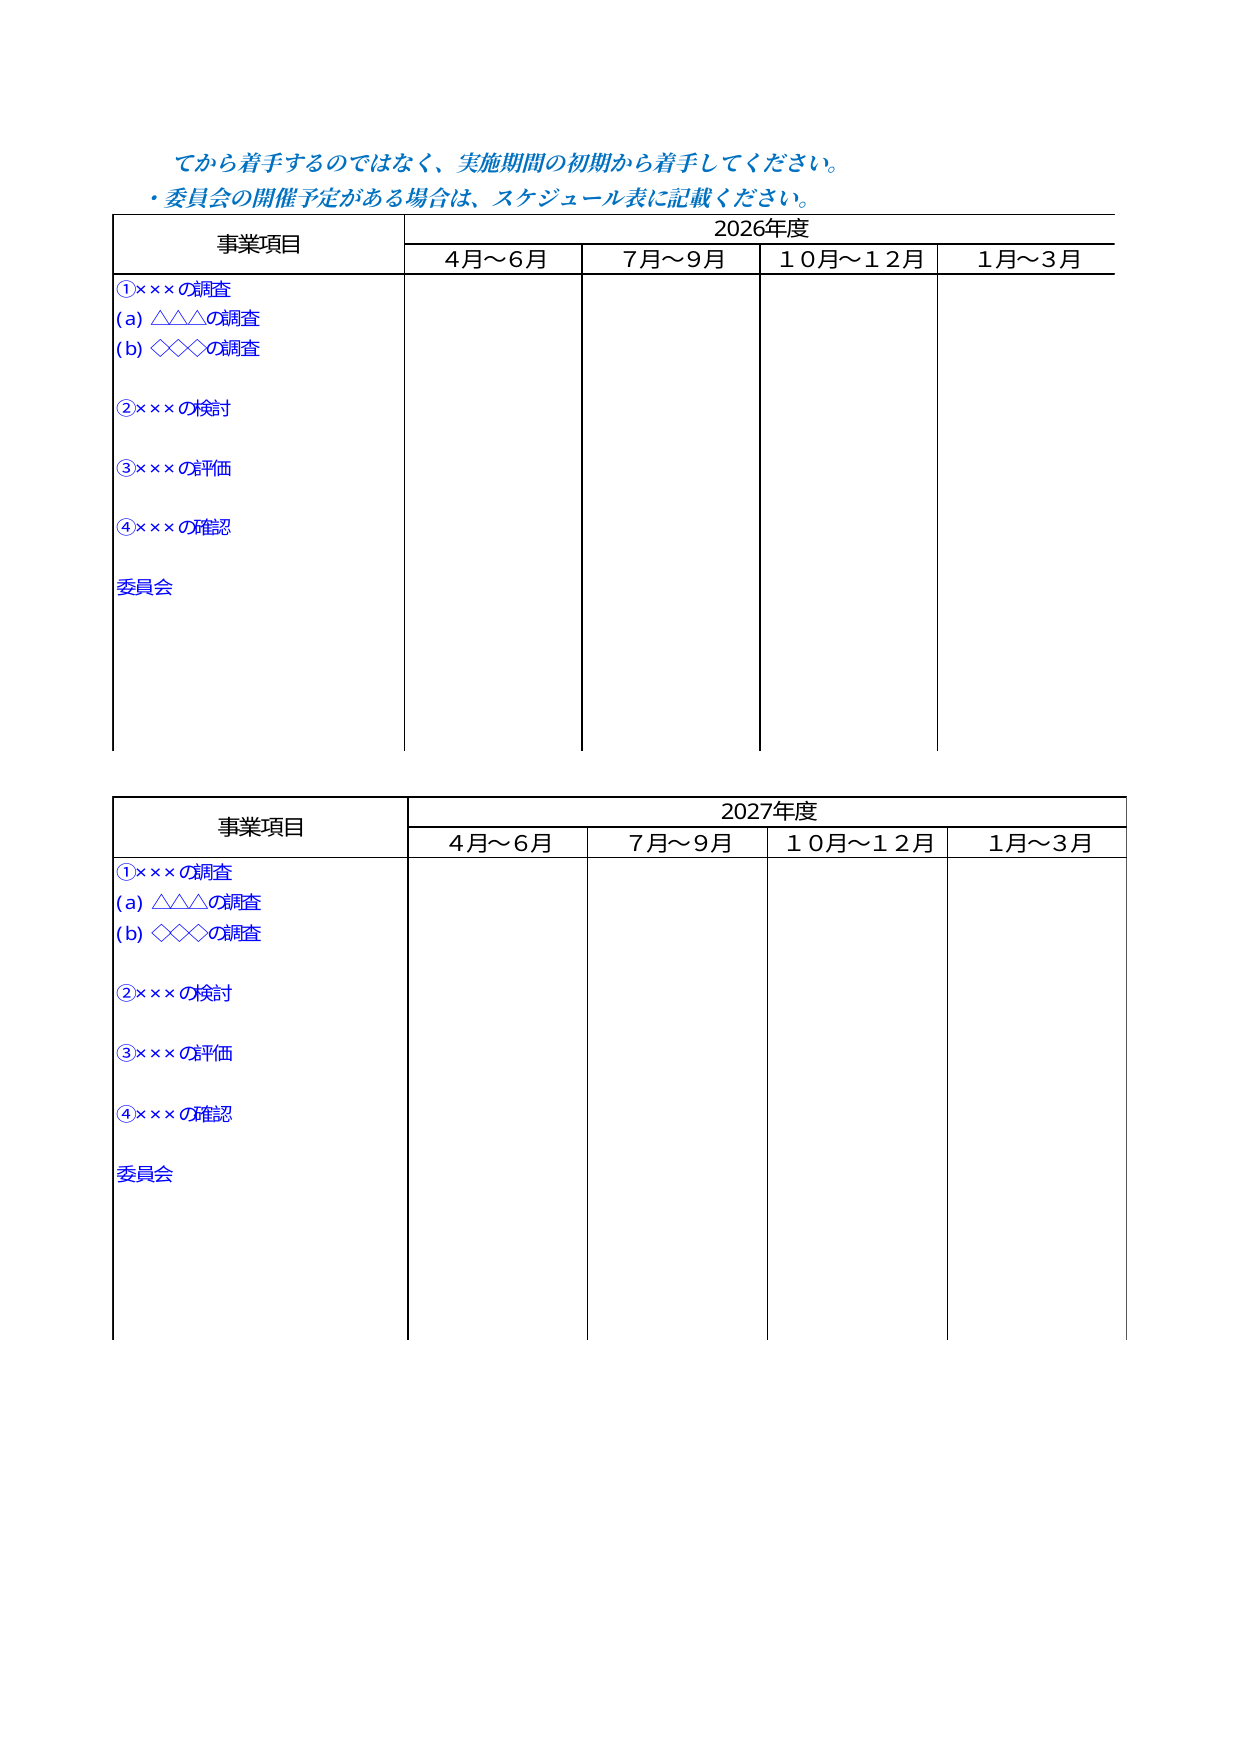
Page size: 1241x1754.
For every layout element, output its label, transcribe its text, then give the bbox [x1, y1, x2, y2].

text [142, 145, 1128, 179]
text ・委員会の開催予定がある場合は、スケジュール表に記載ください。 [142, 179, 1128, 214]
